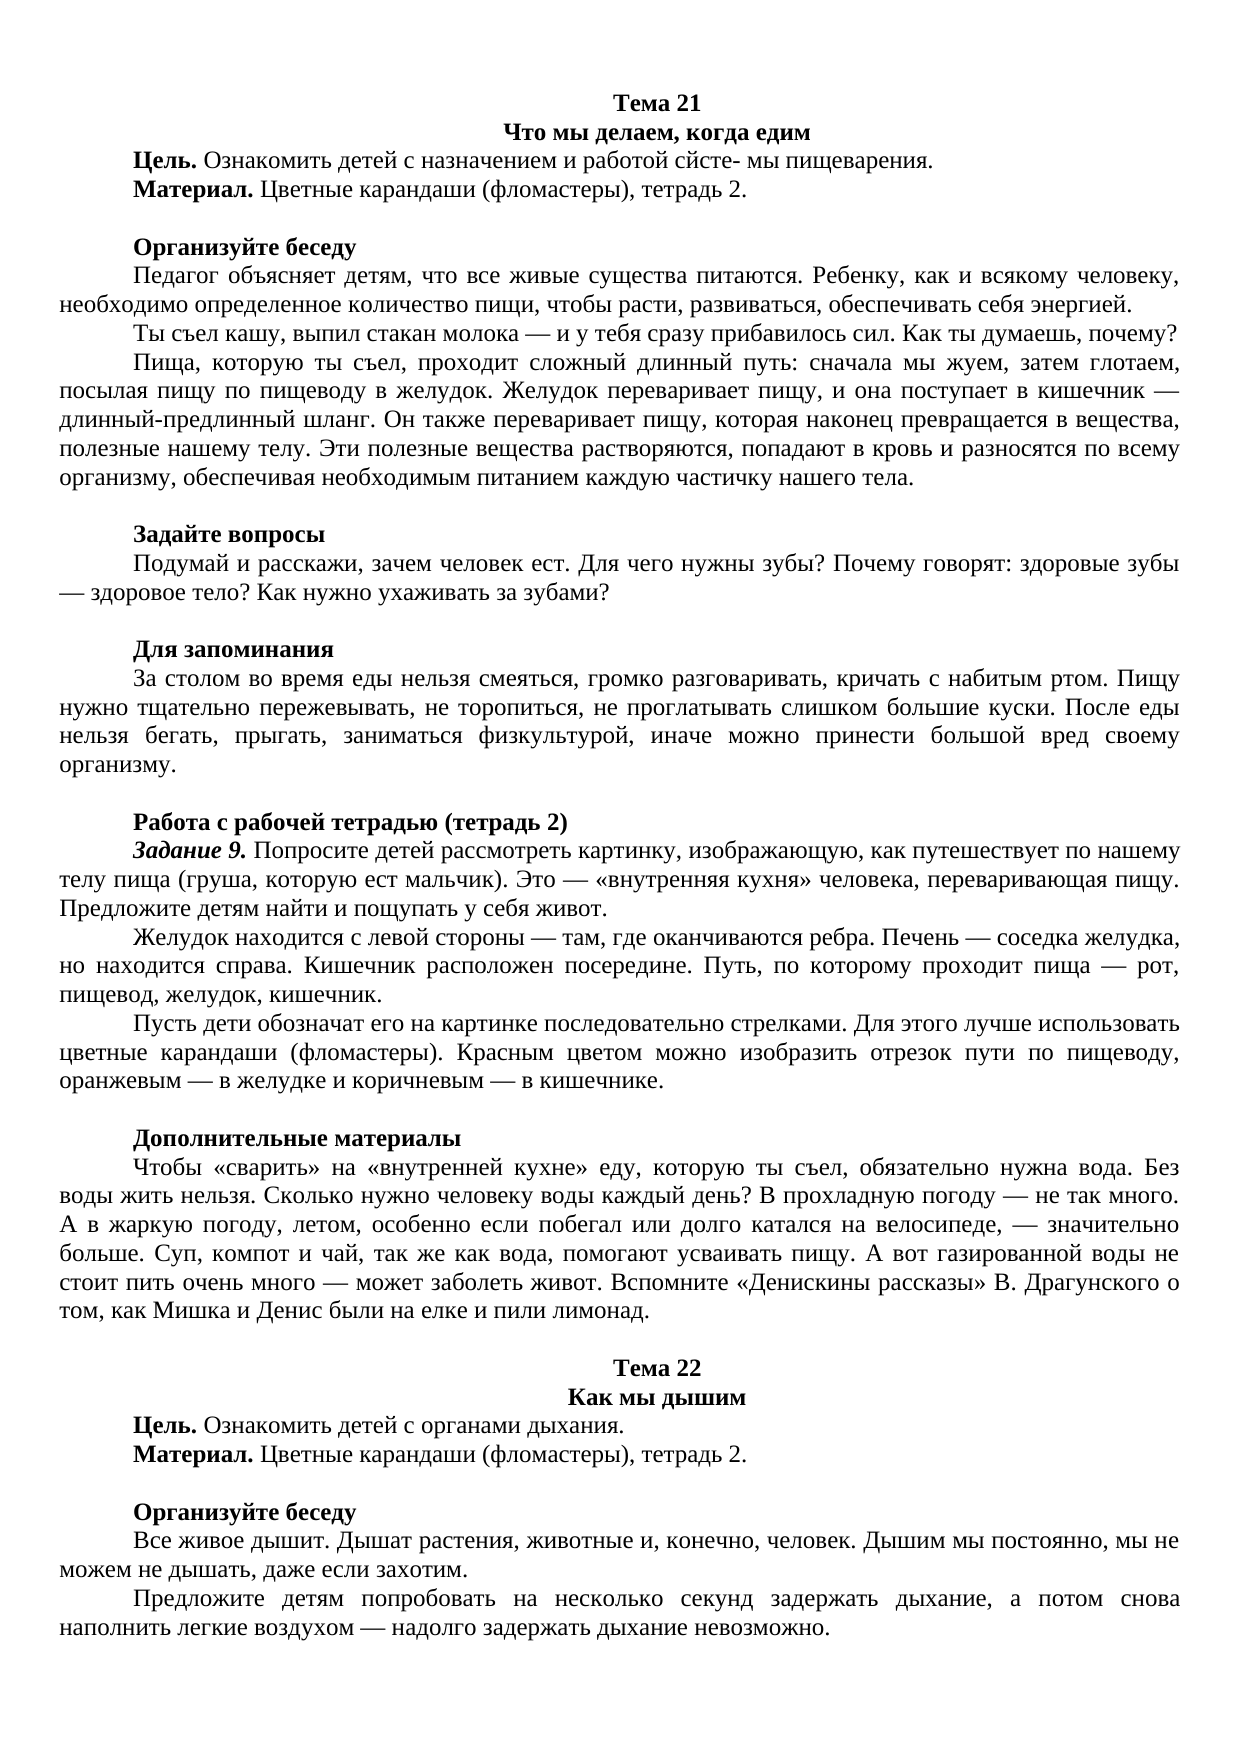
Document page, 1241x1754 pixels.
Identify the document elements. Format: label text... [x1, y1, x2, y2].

text Материал. Цветные карандаши (фломастеры), тетрадь 2. [59, 1439, 1181, 1468]
text Задайте вопросы [59, 519, 1181, 548]
text Что мы делаем, когда едим [59, 117, 1181, 145]
text Организуйте беседу [59, 232, 1181, 260]
text За столом во время еды нельзя смеяться, громко разговаривать, кричать с набитым ртом. Пищу нужно тщательно пережевывать, не торопиться, не проглатывать слишком большие куски. После еды нельзя бегать, прыгать, заниматься физкультурой, иначе можно принести большой вред своему организму. [59, 663, 1181, 778]
text Организуйте беседу [59, 1497, 1181, 1525]
text Желудок находится с левой стороны — там, где оканчиваются ребра. Печень — соседка желудка, но находится справа. Кишечник расположен посередине. Путь, по которому проходит пища — рот, пищевод, желудок, кишечник. [59, 922, 1181, 1008]
text Чтобы «сварить» на «внутренней кухне» еду, которую ты съел, обязательно нужна вода. Без воды жить нельзя. Сколько нужно человеку воды каждый день? В прохладную погоду — не так много. А в жаркую погоду, летом, особенно если побегал или долго катался на велосипеде, — значительно больше. Суп, компот и чай, так же как вода, помогают усваивать пищу. А вот газированной воды не стоит пить очень много — может заболеть живот. Вспомните «Денискины рассказы» В. Драгунского о том, как Мишка и Денис были на елке и пили лимонад. [59, 1152, 1181, 1324]
text Цель. Ознакомить детей с назначением и работой сйсте- мы пищеварения. [59, 145, 1181, 174]
text Тема 22 [59, 1353, 1181, 1382]
text Тема 21 [59, 88, 1181, 117]
text Как мы дышим [59, 1382, 1181, 1410]
text Для запоминания [59, 634, 1181, 663]
text Цель. Ознакомить детей с органами дыхания. [59, 1410, 1181, 1439]
text Все живое дышит. Дышат растения, животные и, конечно, человек. Дышим мы постоянно, мы не можем не дышать, даже если захотим. [59, 1525, 1181, 1583]
text Материал. Цветные карандаши (фломастеры), тетрадь 2. [59, 174, 1181, 203]
text Предложите детям попробовать на несколько секунд задержать дыхание, а потом снова наполнить легкие воздухом — надолго задержать дыхание невозможно. [59, 1583, 1181, 1640]
text Задание 9. Попросите детей рассмотреть картинку, изображающую, как путешествует по нашему телу пища (груша, которую ест мальчик). Это — «внутренняя кухня» человека, переваривающая пищу. Предложите детям найти и пощупать у себя живот. [59, 835, 1181, 922]
text Работа с рабочей тетрадью (тетрадь 2) [59, 807, 1181, 835]
text Дополнительные материалы [59, 1123, 1181, 1152]
text Пусть дети обозначат его на картинке последовательно стрелками. Для этого лучше использовать цветные карандаши (фломастеры). Красным цветом можно изобразить отрезок пути по пищеводу, оранжевым — в желудке и коричневым — в кишечнике. [59, 1008, 1181, 1094]
text Подумай и расскажи, зачем человек ест. Для чего нужны зубы? Почему говорят: здоровые зубы — здоровое тело? Как нужно ухаживать за зубами? [59, 548, 1181, 605]
text Ты съел кашу, выпил стакан молока — и у тебя сразу прибавилось сил. Как ты думаешь, почему? [59, 318, 1181, 347]
text Педагог объясняет детям, что все живые существа питаются. Ребенку, как и всякому человеку, необходимо определенное количество пищи, чтобы расти, развиваться, обеспечивать себя энергией. [59, 260, 1181, 318]
text Пища, которую ты съел, проходит сложный длинный путь: сначала мы жуем, затем глотаем, посылая пищу по пищеводу в желудок. Желудок переваривает пищу, и она поступает в кишечник — длинный-предлинный шланг. Он также переваривает пищу, которая наконец превращается в вещества, полезные нашему телу. Эти полезные вещества растворяются, попадают в кровь и разносятся по всему организму, обеспечивая необходимым питанием каждую частичку нашего тела. [59, 347, 1181, 490]
